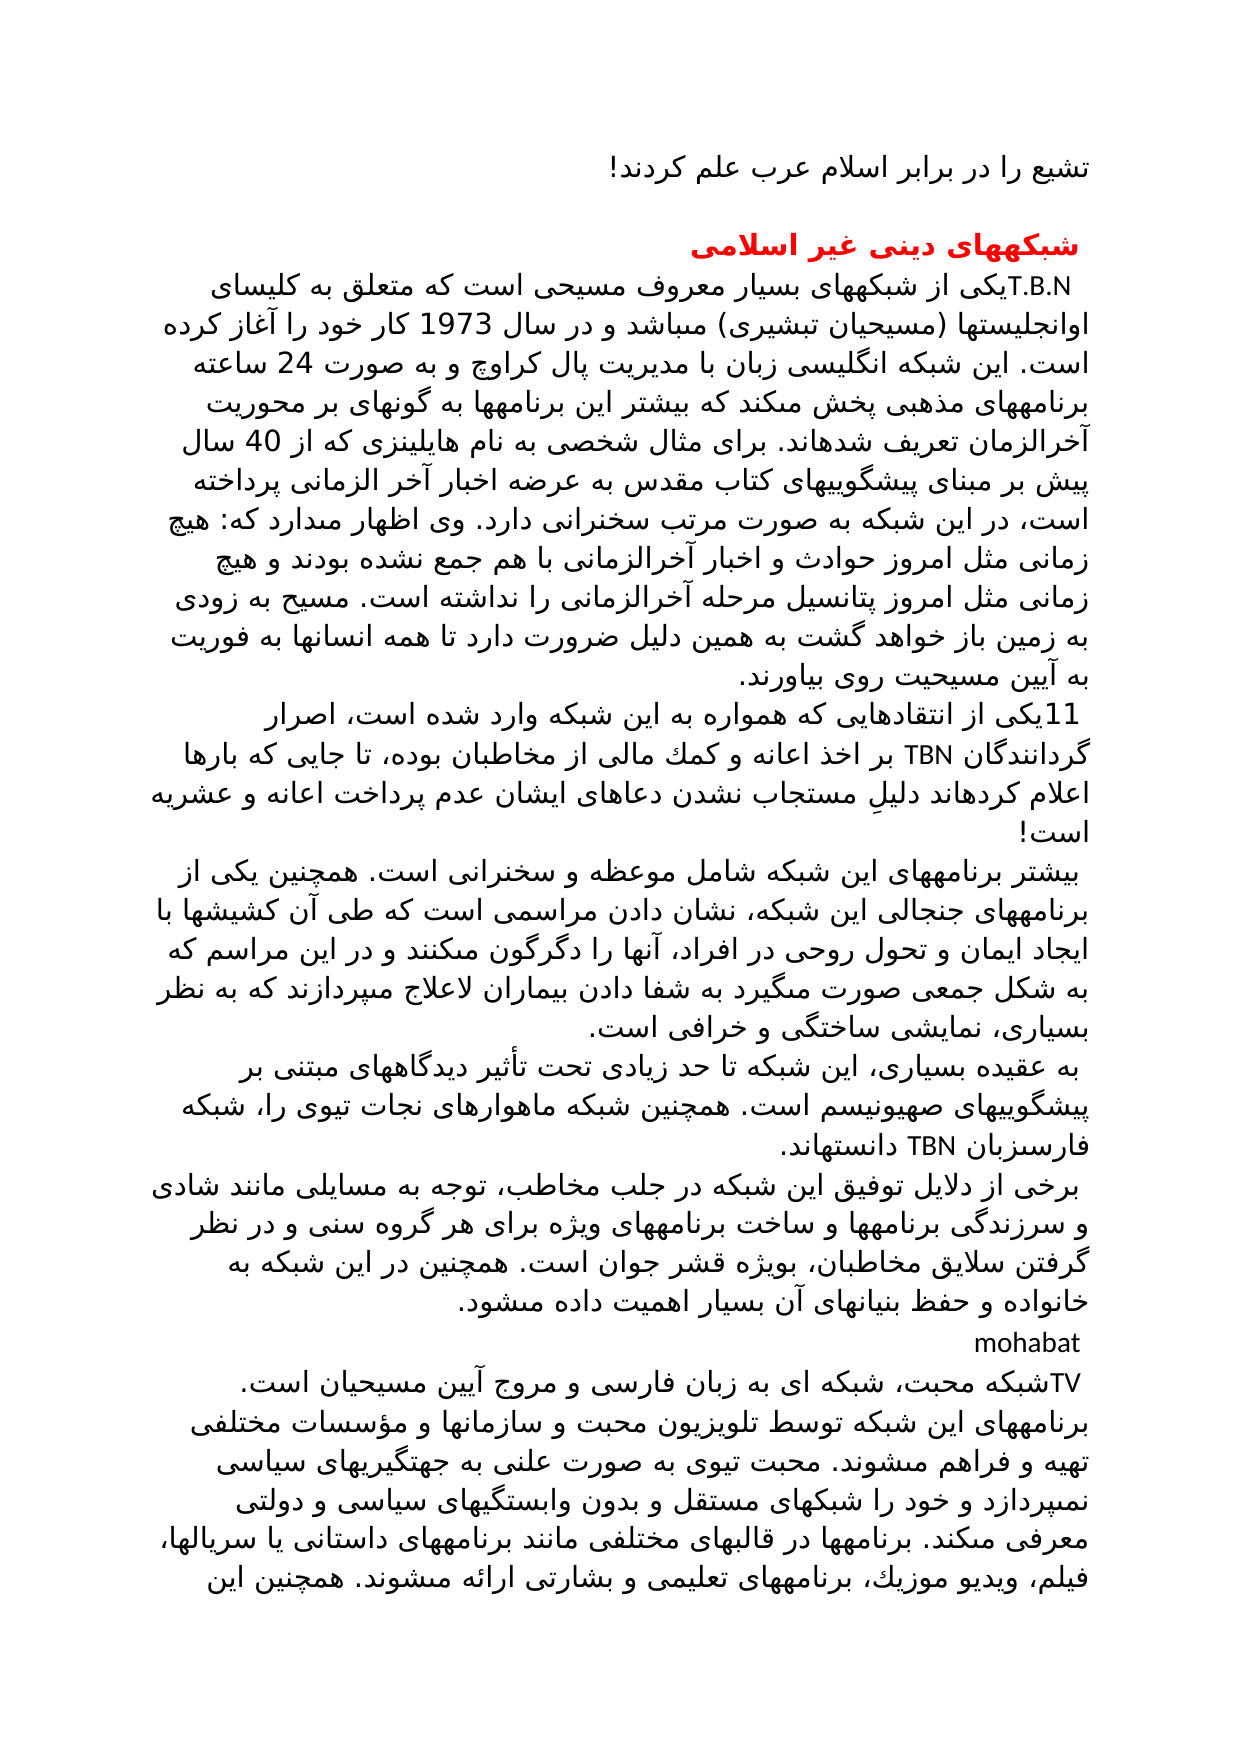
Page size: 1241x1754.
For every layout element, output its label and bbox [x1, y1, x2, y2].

text [150, 150, 1090, 1595]
